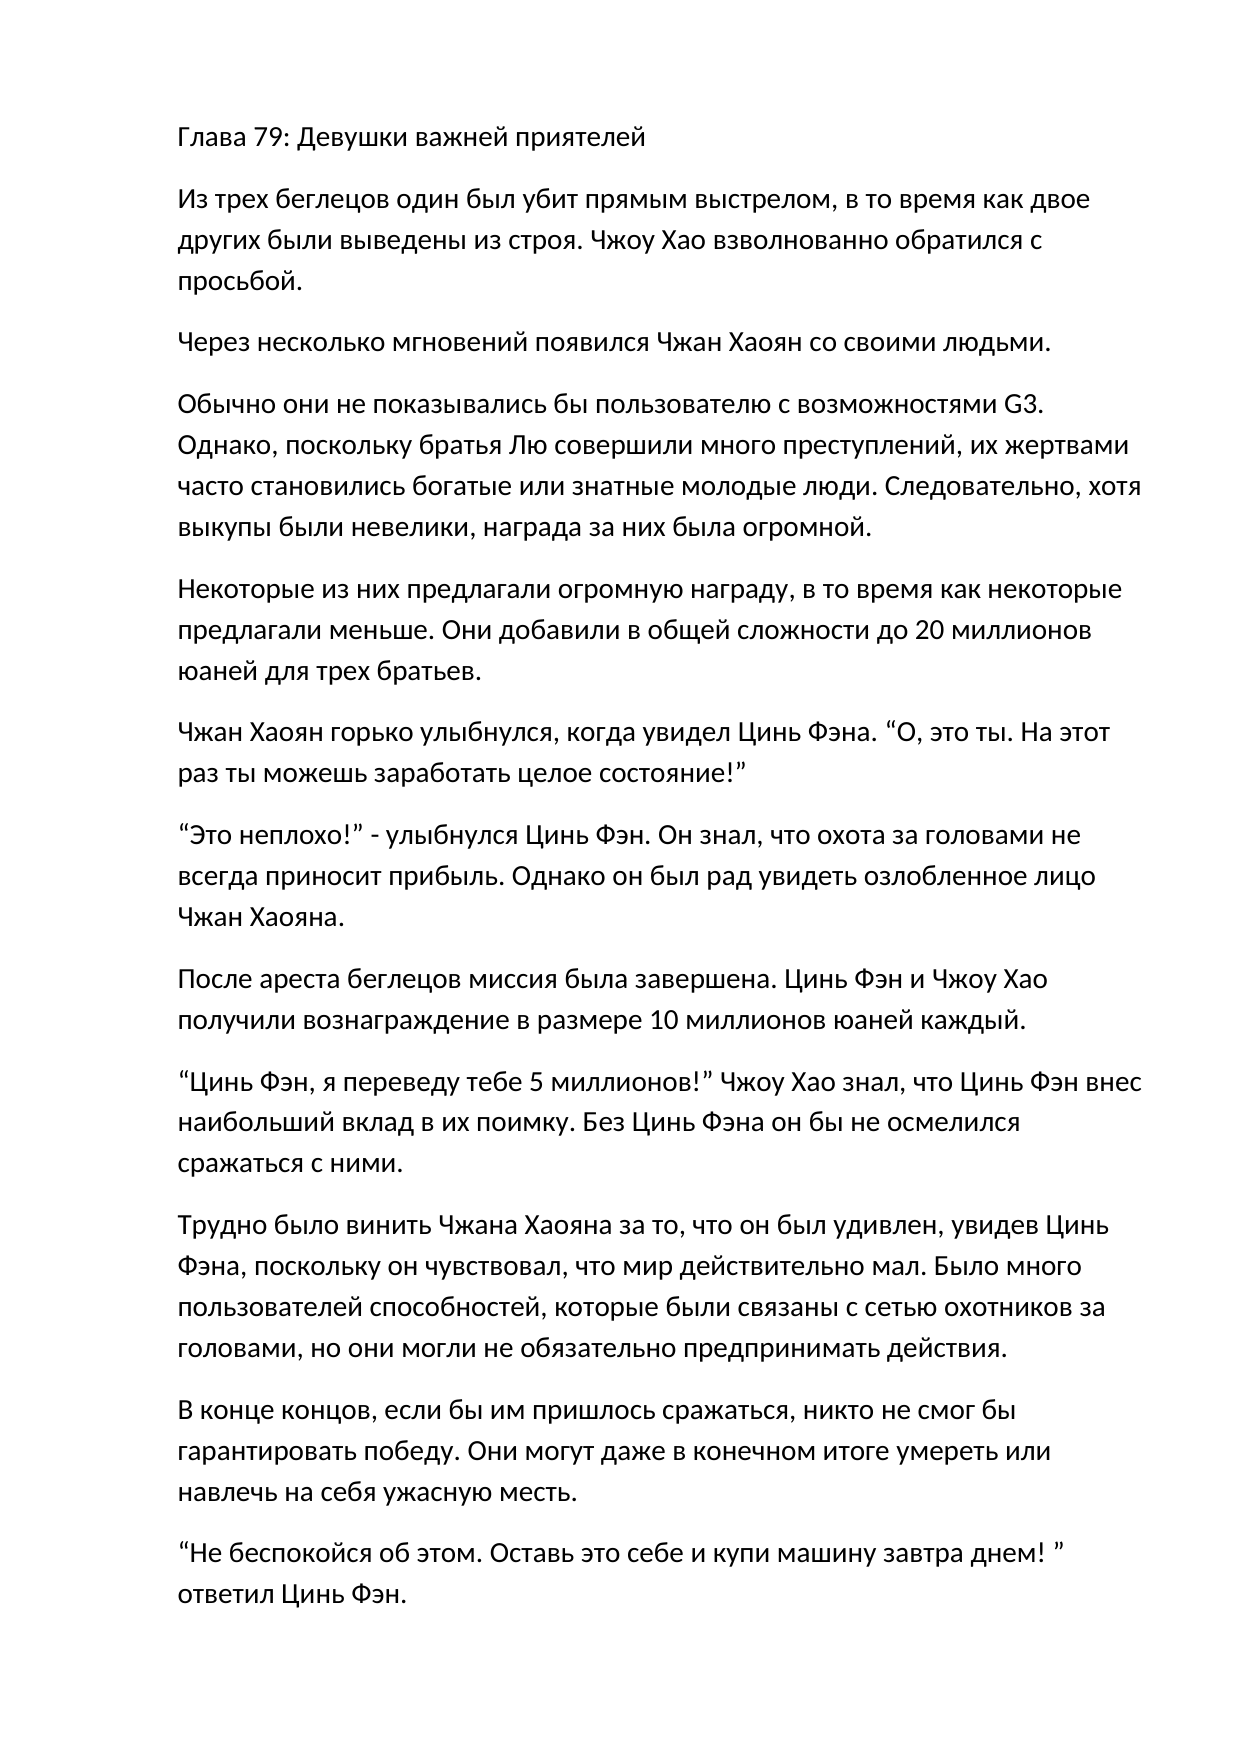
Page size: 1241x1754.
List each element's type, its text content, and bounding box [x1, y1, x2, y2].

text В конце концов, если бы им пришлось сражаться, никто не смог бы гарантировать победу. Они могут даже в конечном итоге умереть или навлечь на себя ужасную месть. [177, 1391, 1152, 1508]
text “Цинь Фэн, я переведу тебе 5 миллионов!” Чжоу Хао знал, что Цинь Фэн внес наибольший вклад в их поимку. Без Цинь Фэна он бы не осмелился сражаться с ними. [177, 1063, 1152, 1180]
text Глава 79: Девушки важней приятелей [177, 118, 1152, 154]
text Трудно было винить Чжана Хаояна за то, что он был удивлен, увидев Цинь Фэна, поскольку он чувствовал, что мир действительно мал. Было много пользователей способностей, которые были связаны с сетью охотников за головами, но они могли не обязательно предпринимать действия. [177, 1206, 1152, 1365]
text После ареста беглецов миссия была завершена. Цинь Фэн и Чжоу Хао получили вознаграждение в размере 10 миллионов юаней каждый. [177, 960, 1152, 1036]
text Чжан Хаоян горько улыбнулся, когда увидел Цинь Фэна. “О, это ты. На этот раз ты можешь заработать целое состояние!” [177, 713, 1152, 790]
text “Не беспокойся об этом. Оставь это себе и купи машину завтра днем! ” ответил Цинь Фэн. [177, 1534, 1152, 1611]
text Некоторые из них предлагали огромную награду, в то время как некоторые предлагали меньше. Они добавили в общей сложности до 20 миллионов юаней для трех братьев. [177, 570, 1152, 687]
text Обычно они не показывались бы пользователю с возможностями G3. Однако, поскольку братья Лю совершили много преступлений, их жертвами часто становились богатые или знатные молодые люди. Следовательно, хотя выкупы были невелики, награда за них была огромной. [177, 385, 1152, 544]
text “Это неплохо!” - улыбнулся Цинь Фэн. Он знал, что охота за головами не всегда приносит прибыль. Однако он был рад увидеть озлобленное лицо Чжан Хаояна. [177, 816, 1152, 934]
text Из трех беглецов один был убит прямым выстрелом, в то время как двое других были выведены из строя. Чжоу Хао взволнованно обратился с просьбой. [177, 180, 1152, 297]
text Через несколько мгновений появился Чжан Хаоян со своими людьми. [177, 323, 1152, 359]
